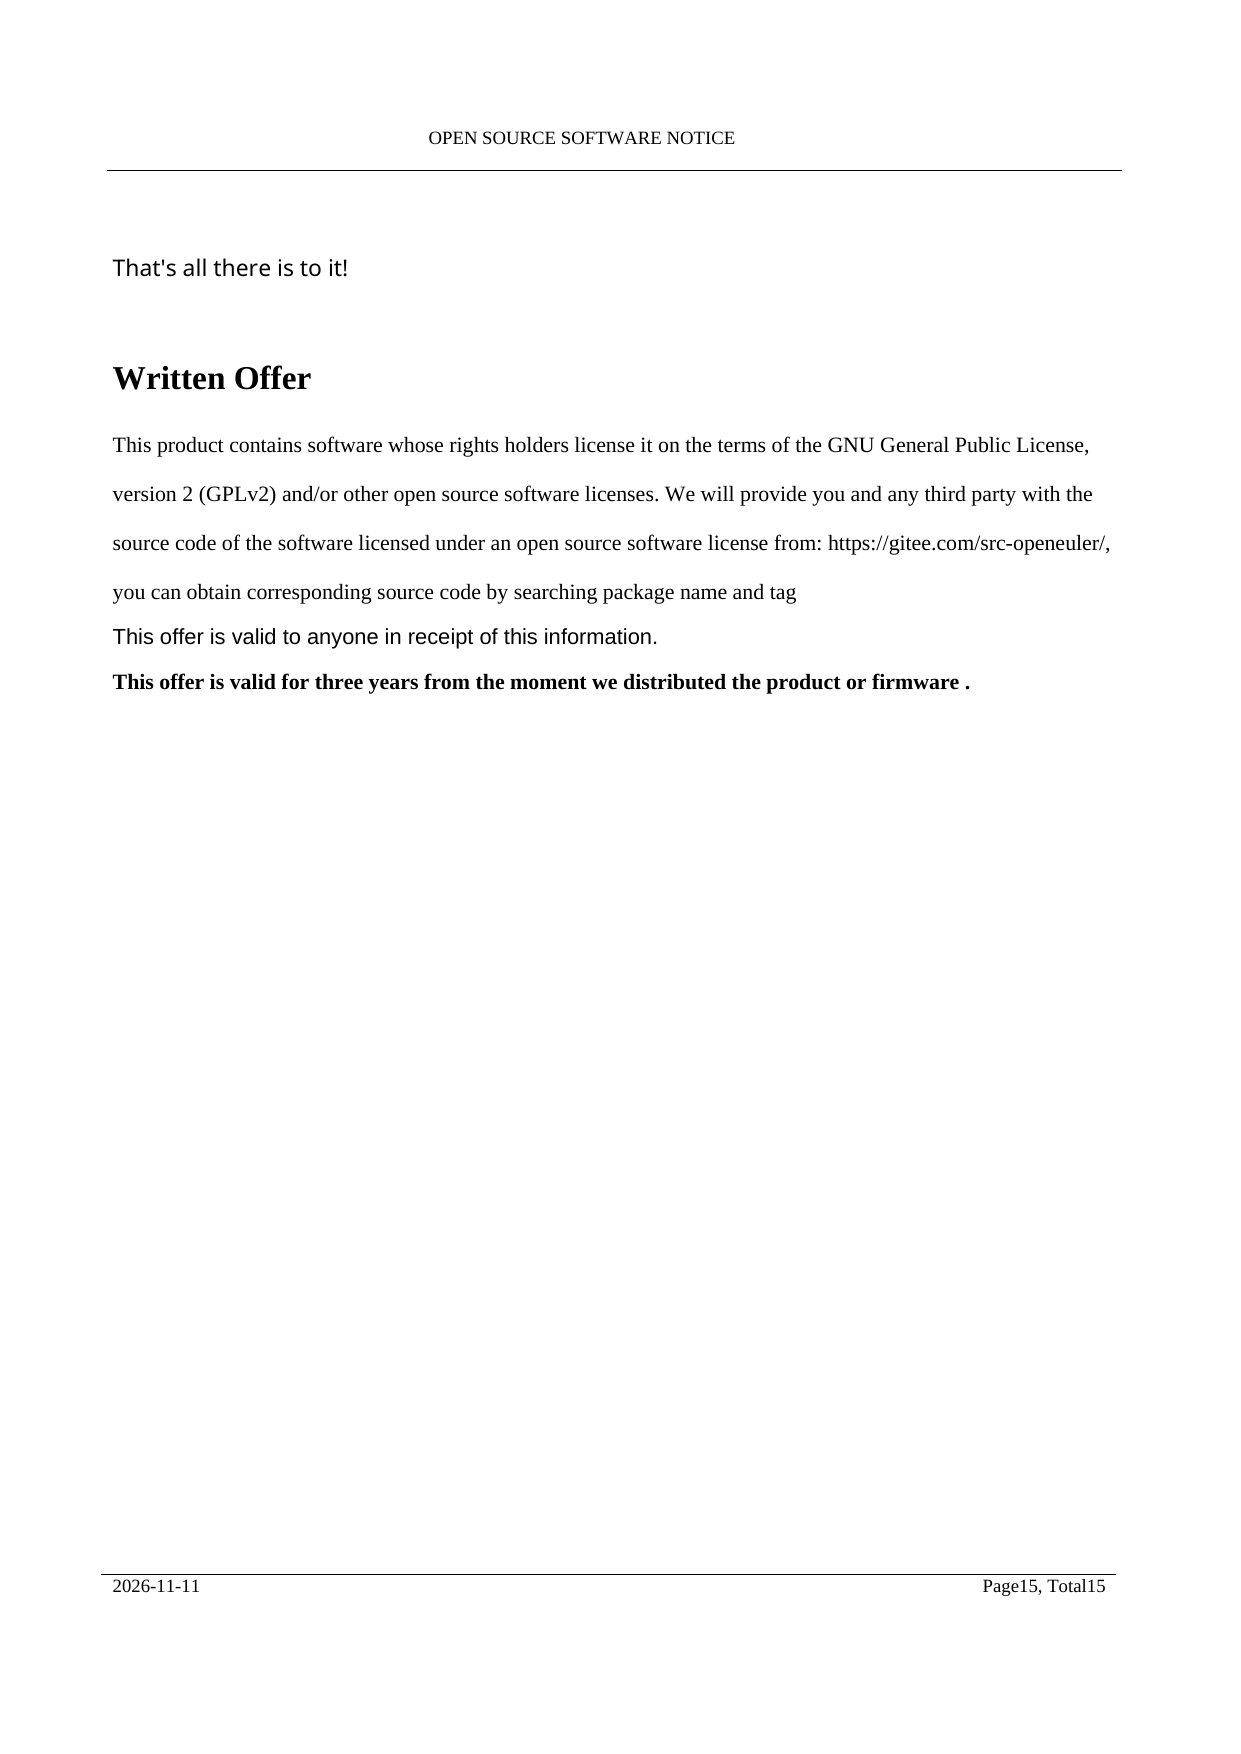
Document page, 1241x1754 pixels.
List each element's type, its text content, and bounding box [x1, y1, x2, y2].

text This offer is valid to anyone in receipt of this information. [112, 620, 1128, 653]
text Written Offer [112, 345, 1128, 410]
text That's all there is to it! [112, 251, 1128, 284]
text This offer is valid for three years from the moment we distributed the product or firmware . [112, 665, 1128, 698]
text This product contains software whose rights holders license it on the terms of the GNU General Public License, version 2 (GPLv2) and/or other open source software licenses. We will provide you and any third party with the source code of the software licensed under an open source software license from: https://gitee.com/src-openeuler/, you can obtain corresponding source code by searching package name and tag [112, 429, 1128, 608]
